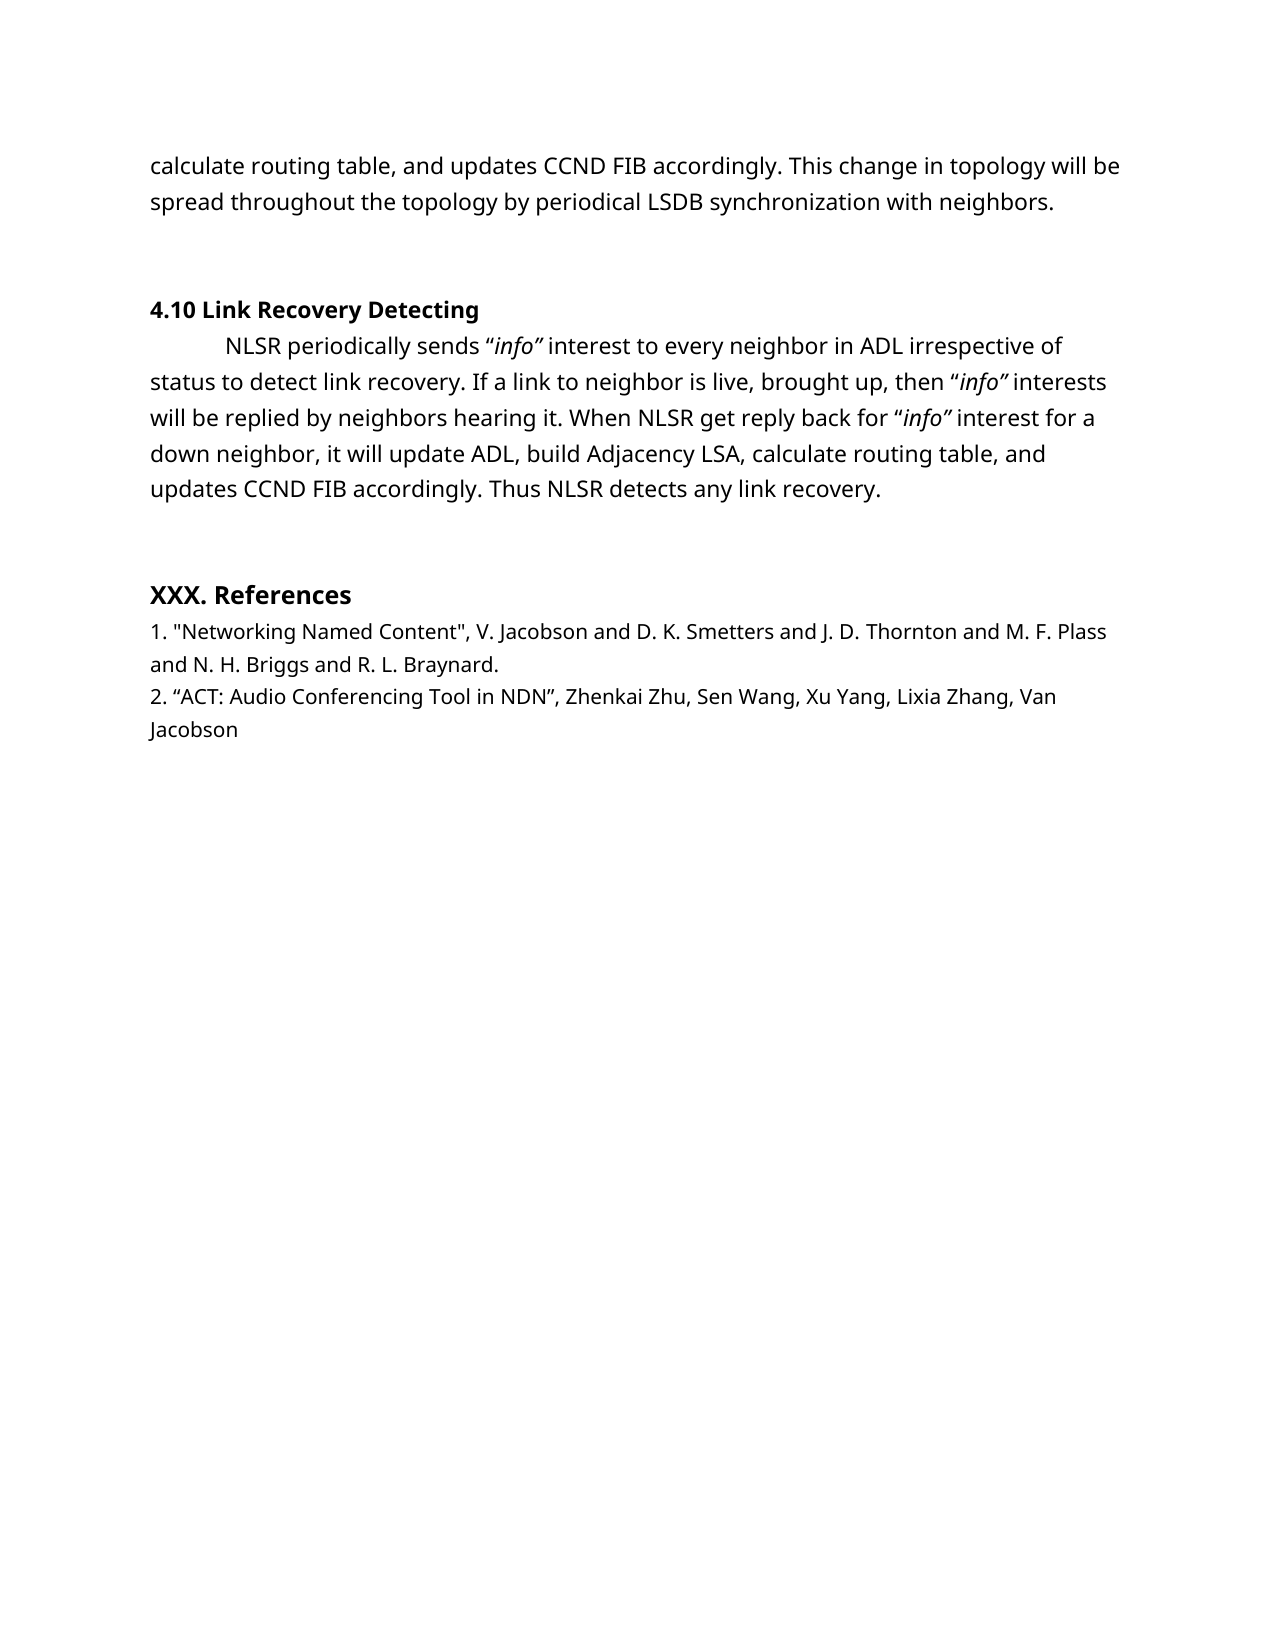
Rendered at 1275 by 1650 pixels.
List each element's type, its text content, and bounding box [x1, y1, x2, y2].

text 4.10 Link Recovery Detecting [150, 294, 1125, 325]
text XXX. References [150, 578, 1125, 612]
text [150, 150, 1125, 217]
text 2. “ACT: Audio Conferencing Tool in NDN”, Zhenkai Zhu, Sen Wang, Xu Yang, Lixia Zhang, Van Jacobson [150, 682, 1125, 743]
text NLSR periodically sends “info” interest to every neighbor in ADL irrespective of status to detect link recovery. If a link to neighbor is live, brought up, then “info” interests will be replied by neighbors hearing it. When NLSR get reply back for “info” interest for a down neighbor, it will update ADL, build Adjacency LSA, calculate routing table, and updates CCND FIB accordingly. Thus NLSR detects any link recovery. [150, 330, 1125, 505]
text 1. "Networking Named Content", V. Jacobson and D. K. Smetters and J. D. Thornton and M. F. Plass and N. H. Briggs and R. L. Braynard. [150, 617, 1125, 678]
